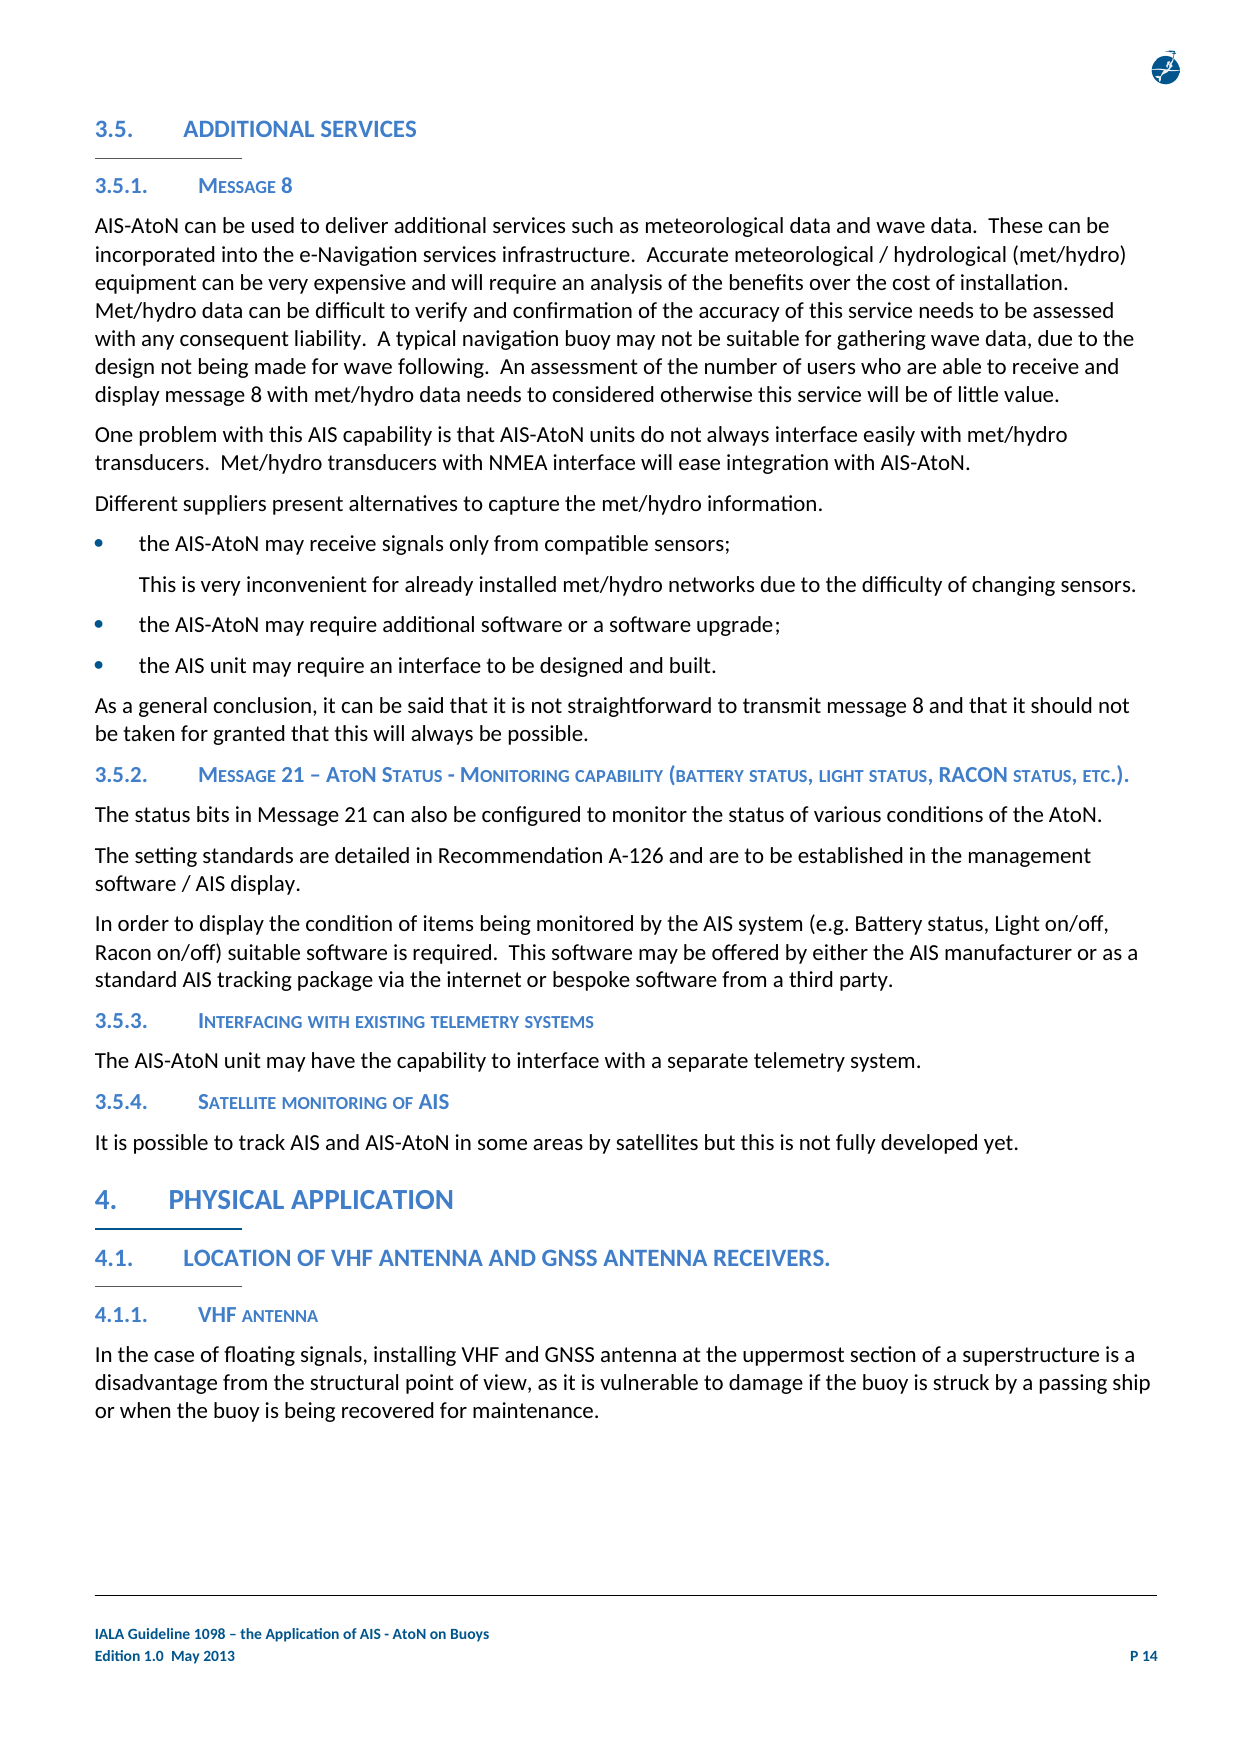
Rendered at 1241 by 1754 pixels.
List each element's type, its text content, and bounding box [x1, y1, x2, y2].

text One problem with this AIS capability is that AIS-AtoN units do not always interface easily with met/hydro transducers. Met/hydro transducers with NMEA interface will ease integration with AIS-AtoN. [94, 420, 1157, 476]
text This is very inconvenient for already installed met/hydro networks due to the difficulty of changing sensors. [139, 570, 1157, 598]
subtitle VHF antenna [94, 1300, 1157, 1328]
text It is possible to track AIS and AIS-AtoN in some areas by satellites but this is not fully developed yet. [94, 1128, 1157, 1156]
text the AIS-AtoN may require additional software or a software upgrade; [94, 610, 1157, 638]
subtitle Message 21 – AtoN Status - Monitoring capability (battery status, light status, RACON status, etc.). [94, 760, 1157, 788]
subtitle Additional services [94, 113, 1157, 144]
text As a general conclusion, it can be said that it is not straightforward to transmit message 8 and that it should not be taken for granted that this will always be possible. [94, 691, 1157, 747]
picture [1120, 0, 1239, 119]
text the AIS unit may require an interface to be designed and built. [94, 651, 1157, 679]
subtitle Message 8 [94, 171, 1157, 199]
text the AIS-AtoN may receive signals only from compatible sensors; [94, 529, 1157, 557]
text Different suppliers present alternatives to capture the met/hydro information. [94, 489, 1157, 517]
subtitle Satellite monitoring of AIS [94, 1087, 1157, 1115]
text The setting standards are detailed in Recommendation A-126 and are to be established in the management software / AIS display. [94, 841, 1157, 897]
text AIS-AtoN can be used to deliver additional services such as meteorological data and wave data. These can be incorporated into the e-Navigation services infrastructure. Accurate meteorological / hydrological (met/hydro) equipment can be very expensive and will require an analysis of the benefits over the cost of installation. Met/hydro data can be difficult to verify and confirmation of the accuracy of this service needs to be assessed with any consequent liability. A typical navigation buoy may not be suitable for gathering wave data, due to the design not being made for wave following. An assessment of the number of users who are able to receive and display message 8 with met/hydro data needs to considered otherwise this service will be of little value. [94, 212, 1157, 408]
subtitle PHYSICAL APPLICATION [94, 1181, 1157, 1216]
subtitle Location of VHF antenna and GNSS antenna receivers. [94, 1242, 1157, 1273]
text The AIS-AtoN unit may have the capability to interface with a separate telemetry system. [94, 1047, 1157, 1075]
text In the case of floating signals, installing VHF and GNSS antenna at the uppermost section of a superstructure is a disadvantage from the structural point of view, as it is vulnerable to damage if the buoy is struck by a passing ship or when the buoy is being recovered for maintenance. [94, 1341, 1157, 1424]
text The status bits in Message 21 can also be configured to monitor the status of various conditions of the AtoN. [94, 801, 1157, 828]
subtitle Interfacing with existing telemetry systems [94, 1006, 1157, 1034]
text In order to display the condition of items being monitored by the AIS system (e.g. Battery status, Light on/off, Racon on/off) suitable software is required. This software may be offered by either the AIS manufacturer or as a standard AIS tracking package via the internet or bespoke software from a third party. [94, 909, 1157, 994]
